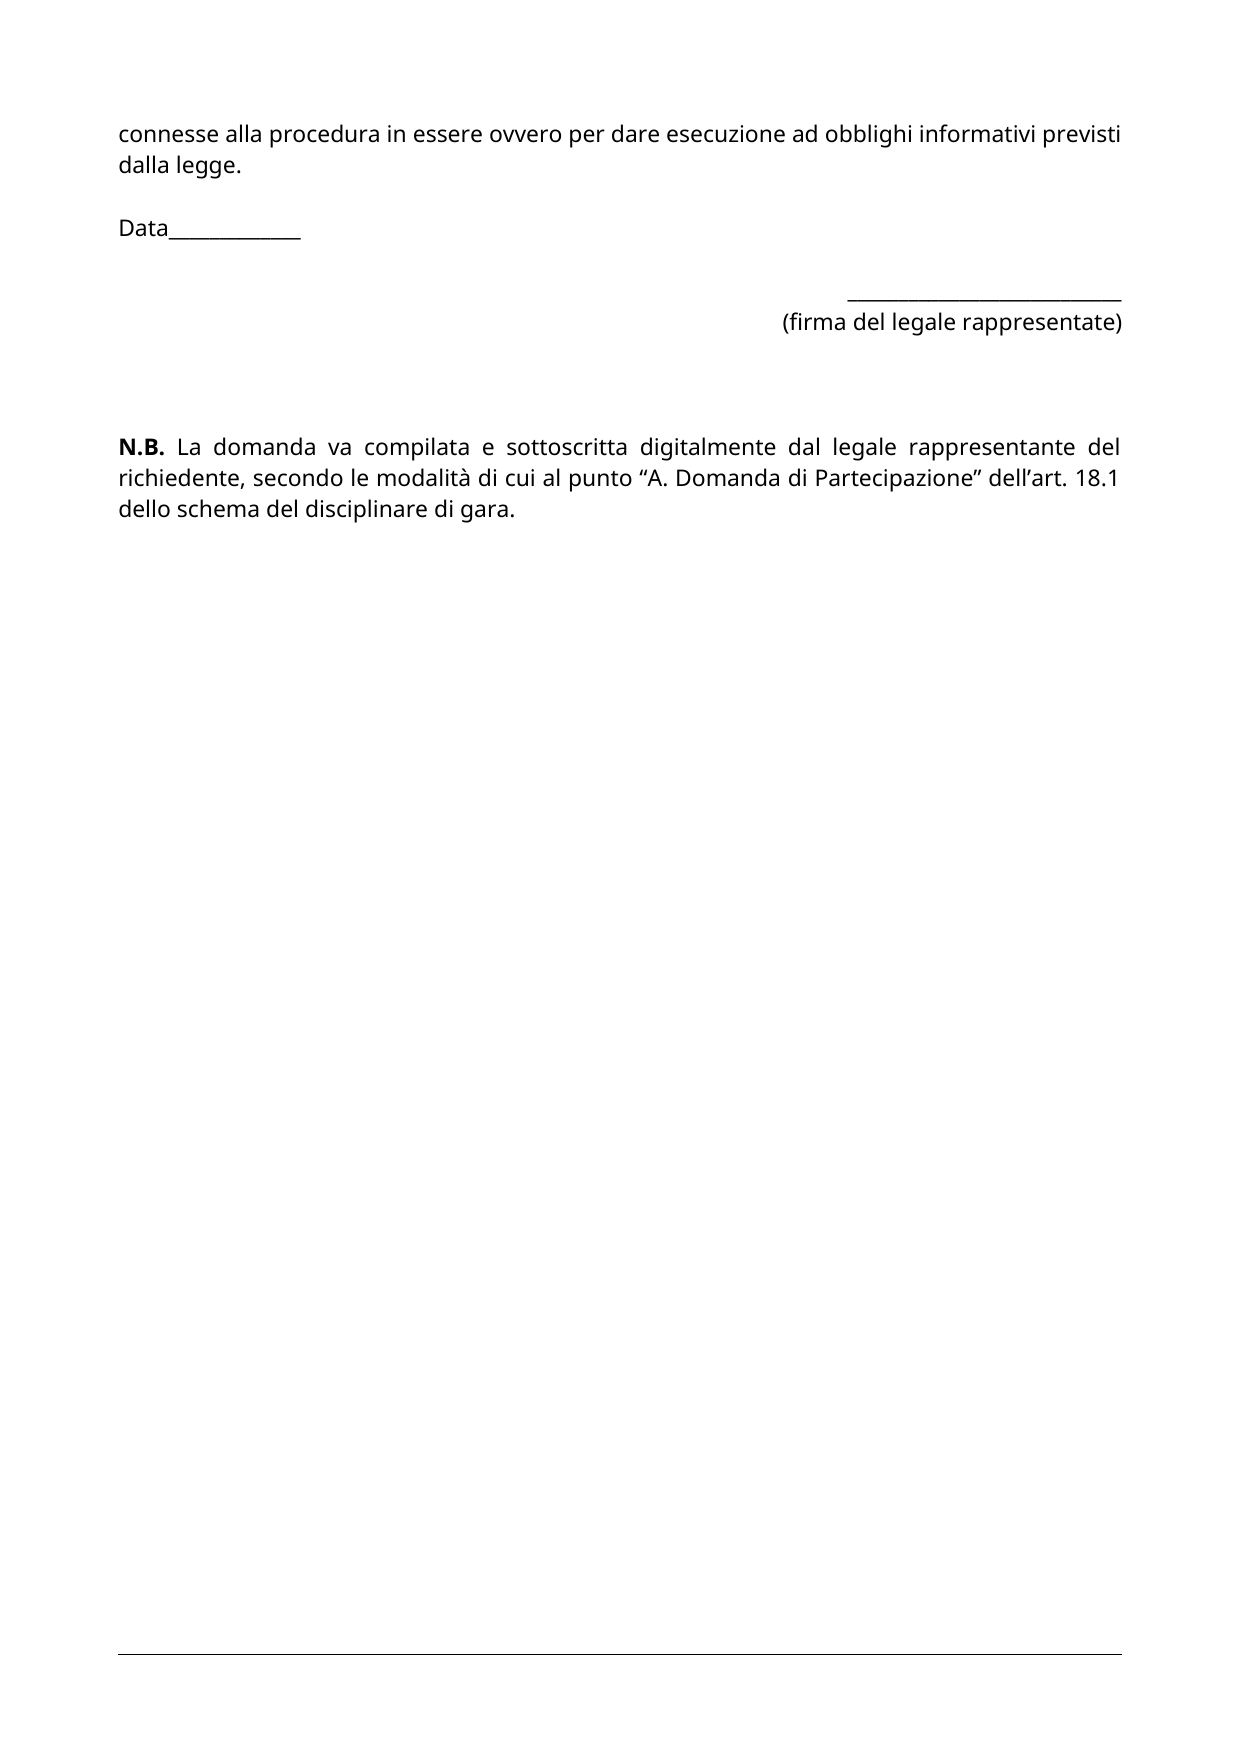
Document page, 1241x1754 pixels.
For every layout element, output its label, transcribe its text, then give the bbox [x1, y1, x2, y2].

text N.B. La domanda va compilata e sottoscritta digitalmente dal legale rappresentante del richiedente, secondo le modalità di cui al punto “A. Domanda di Partecipazione” dell’art. 18.1 dello schema del disciplinare di gara. [118, 431, 1122, 524]
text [118, 118, 1122, 181]
text ___________________________ [124, 274, 1122, 306]
text (firma del legale rappresentate) [124, 306, 1122, 337]
text Data_____________ [118, 212, 1122, 243]
